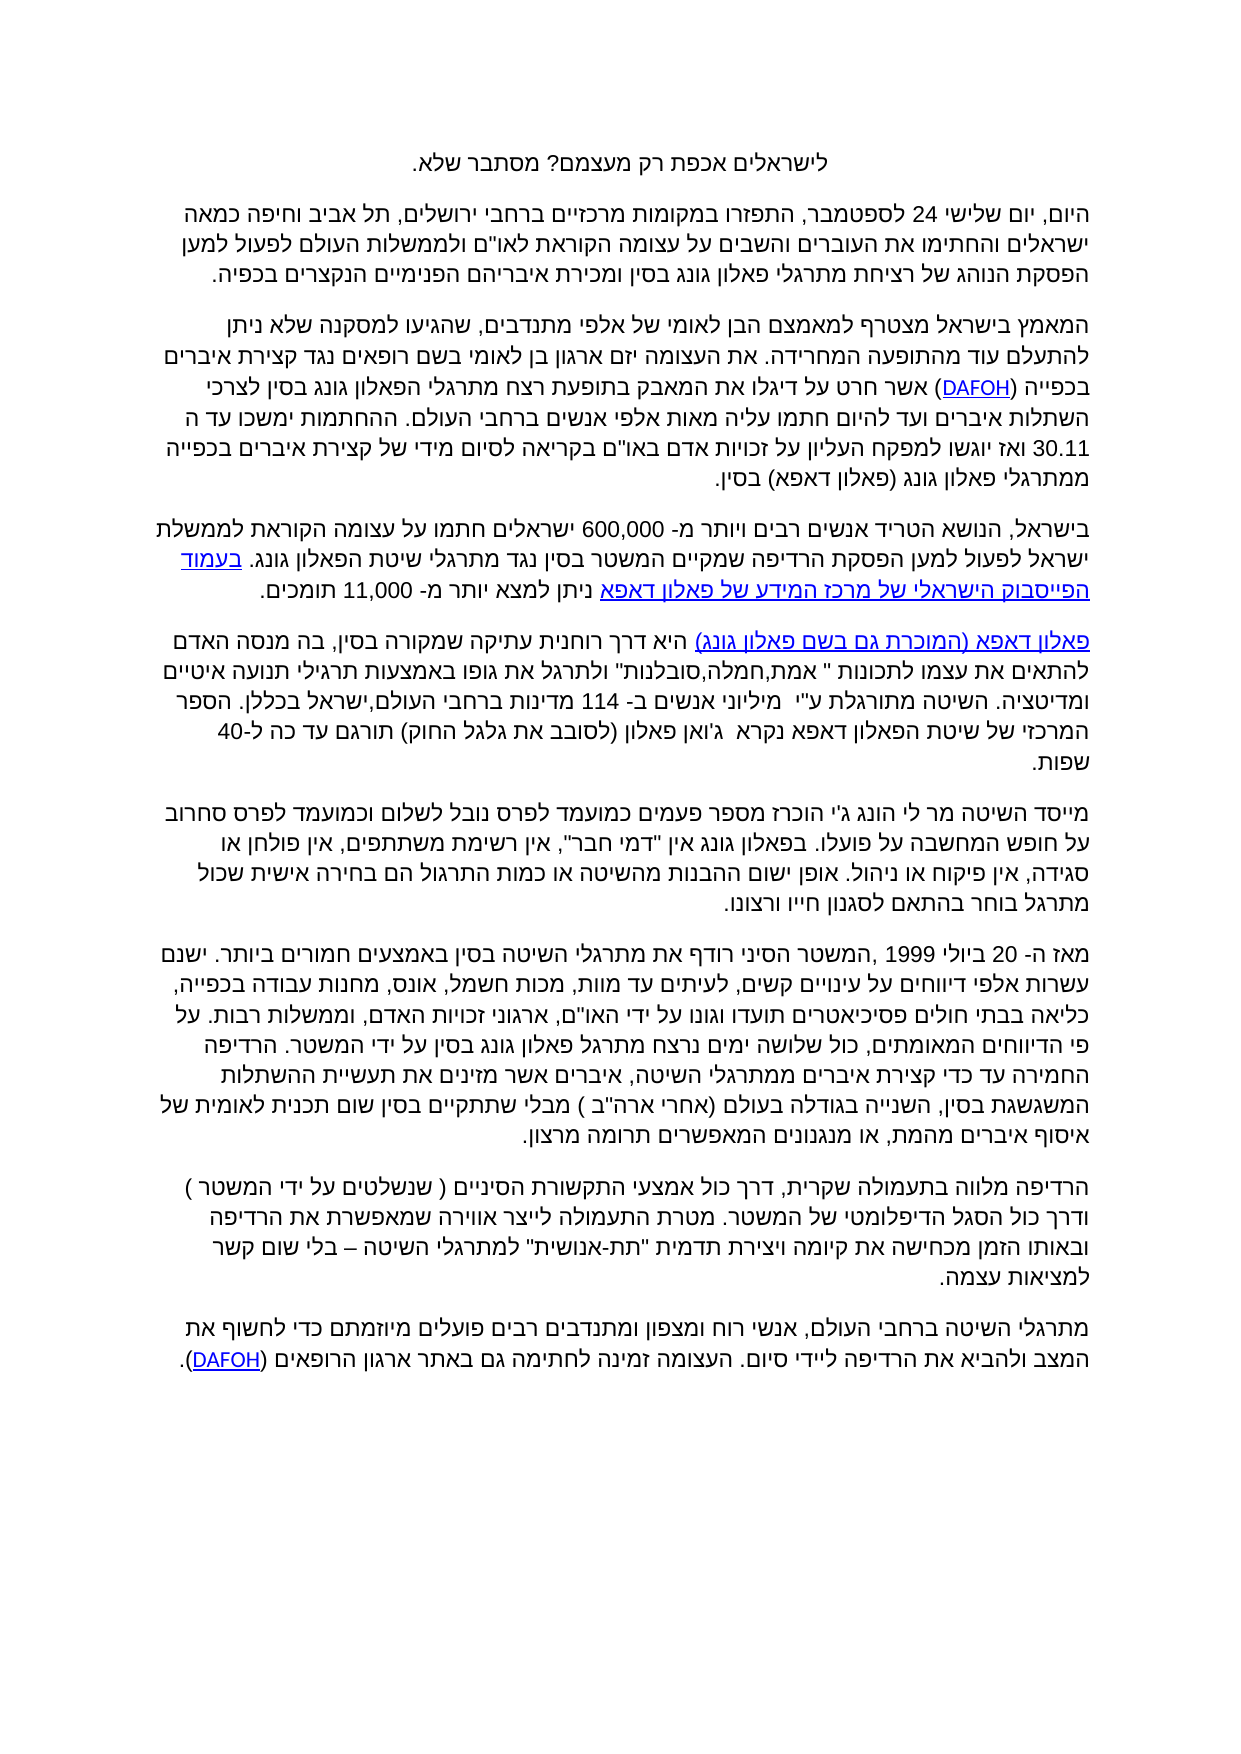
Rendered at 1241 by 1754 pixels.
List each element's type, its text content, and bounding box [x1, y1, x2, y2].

text לישראלים אכפת רק מעצמם? מסתבר שלא. [150, 150, 1090, 176]
text היום, יום שלישי 24 לספטמבר, התפזרו במקומות מרכזיים ברחבי ירושלים, תל אביב וחיפה כמאה ישראלים והחתימו את העוברים והשבים על עצומה הקוראת לאו"ם ולממשלות העולם לפעול למען הפסקת הנוהג של רציחת מתרגלי פאלון גונג בסין ומכירת איבריהם הפנימיים הנקצרים בכפיה. [150, 201, 1090, 288]
text מאז ה- 20 ביולי 1999 ,המשטר הסיני רודף את מתרגלי השיטה בסין באמצעים חמורים ביותר. ישנם עשרות אלפי דיווחים על עינויים קשים, לעיתים עד מוות, מכות חשמל, אונס, מחנות עבודה בכפייה, כליאה בבתי חולים פסיכיאטרים תועדו וגונו על ידי האו"ם, ארגוני זכויות האדם, וממשלות רבות. על פי הדיווחים המאומתים, כול שלושה ימים נרצח מתרגל פאלון גונג בסין על ידי המשטר. הרדיפה החמירה עד כדי קצירת איברים ממתרגלי השיטה, איברים אשר מזינים את תעשיית ההשתלות המשגשגת בסין, השנייה בגודלה בעולם (אחרי ארה"ב ) מבלי שתתקיים בסין שום תכנית לאומית של איסוף איברים מהמת, או מנגנונים המאפשרים תרומה מרצון. [150, 941, 1090, 1149]
text המאמץ בישראל מצטרף למאמצם הבן לאומי של אלפי מתנדבים, שהגיעו למסקנה שלא ניתן להתעלם עוד מהתופעה המחרידה. את העצומה יזם ארגון בן לאומי בשם רופאים נגד קצירת איברים בכפייה (DAFOH) אשר חרט על דיגלו את המאבק בתופעת רצח מתרגלי הפאלון גונג בסין לצרכי השתלות איברים ועד להיום חתמו עליה מאות אלפי אנשים ברחבי העולם. ההחתמות ימשכו עד ה30.11 ואז יוגשו למפקח העליון על זכויות אדם באו"ם בקריאה לסיום מידי של קצירת איברים בכפייה ממתרגלי פאלון גונג (פאלון דאפא) בסין. [150, 312, 1090, 492]
text בישראל, הנושא הטריד אנשים רבים ויותר מ- 600,000 ישראלים חתמו על עצומה הקוראת לממשלת ישראל לפעול למען הפסקת הרדיפה שמקיים המשטר בסין נגד מתרגלי שיטת הפאלון גונג. בעמוד הפייסבוק הישראלי של מרכז המידע של פאלון דאפא ניתן למצא יותר מ- 11,000 תומכים. [150, 516, 1090, 603]
text פאלון דאפא (המוכרת גם בשם פאלון גונג) היא דרך רוחנית עתיקה שמקורה בסין, בה מנסה האדם להתאים את עצמו לתכונות " אמת,חמלה,סובלנות" ולתרגל את גופו באמצעות תרגילי תנועה איטיים ומדיטציה. השיטה מתורגלת ע"י מיליוני אנשים ב- 114 מדינות ברחבי העולם,ישראל בכללן. הספר המרכזי של שיטת הפאלון דאפא נקרא ג'ואן פאלון (לסובב את גלגל החוק) תורגם עד כה ל-40 שפות. [150, 628, 1090, 775]
text מתרגלי השיטה ברחבי העולם, אנשי רוח ומצפון ומתנדבים רבים פועלים מיוזמתם כדי לחשוף את המצב ולהביא את הרדיפה ליידי סיום. העצומה זמינה לחתימה גם באתר ארגון הרופאים (DAFOH). [150, 1315, 1090, 1373]
text הרדיפה מלווה בתעמולה שקרית, דרך כול אמצעי התקשורת הסיניים ( שנשלטים על ידי המשטר ) ודרך כול הסגל הדיפלומטי של המשטר. מטרת התעמולה לייצר אווירה שמאפשרת את הרדיפה ובאותו הזמן מכחישה את קיומה ויצירת תדמית "תת-אנושית" למתרגלי השיטה – בלי שום קשר למציאות עצמה. [150, 1173, 1090, 1291]
text מייסד השיטה מר לי הונג ג'י הוכרז מספר פעמים כמועמד לפרס נובל לשלום וכמועמד לפרס סחרוב על חופש המחשבה על פועלו. בפאלון גונג אין "דמי חבר", אין רשימת משתתפים, אין פולחן או סגידה, אין פיקוח או ניהול. אופן ישום ההבנות מהשיטה או כמות התרגול הם בחירה אישית שכול מתרגל בוחר בהתאם לסגנון חייו ורצונו. [150, 799, 1090, 917]
